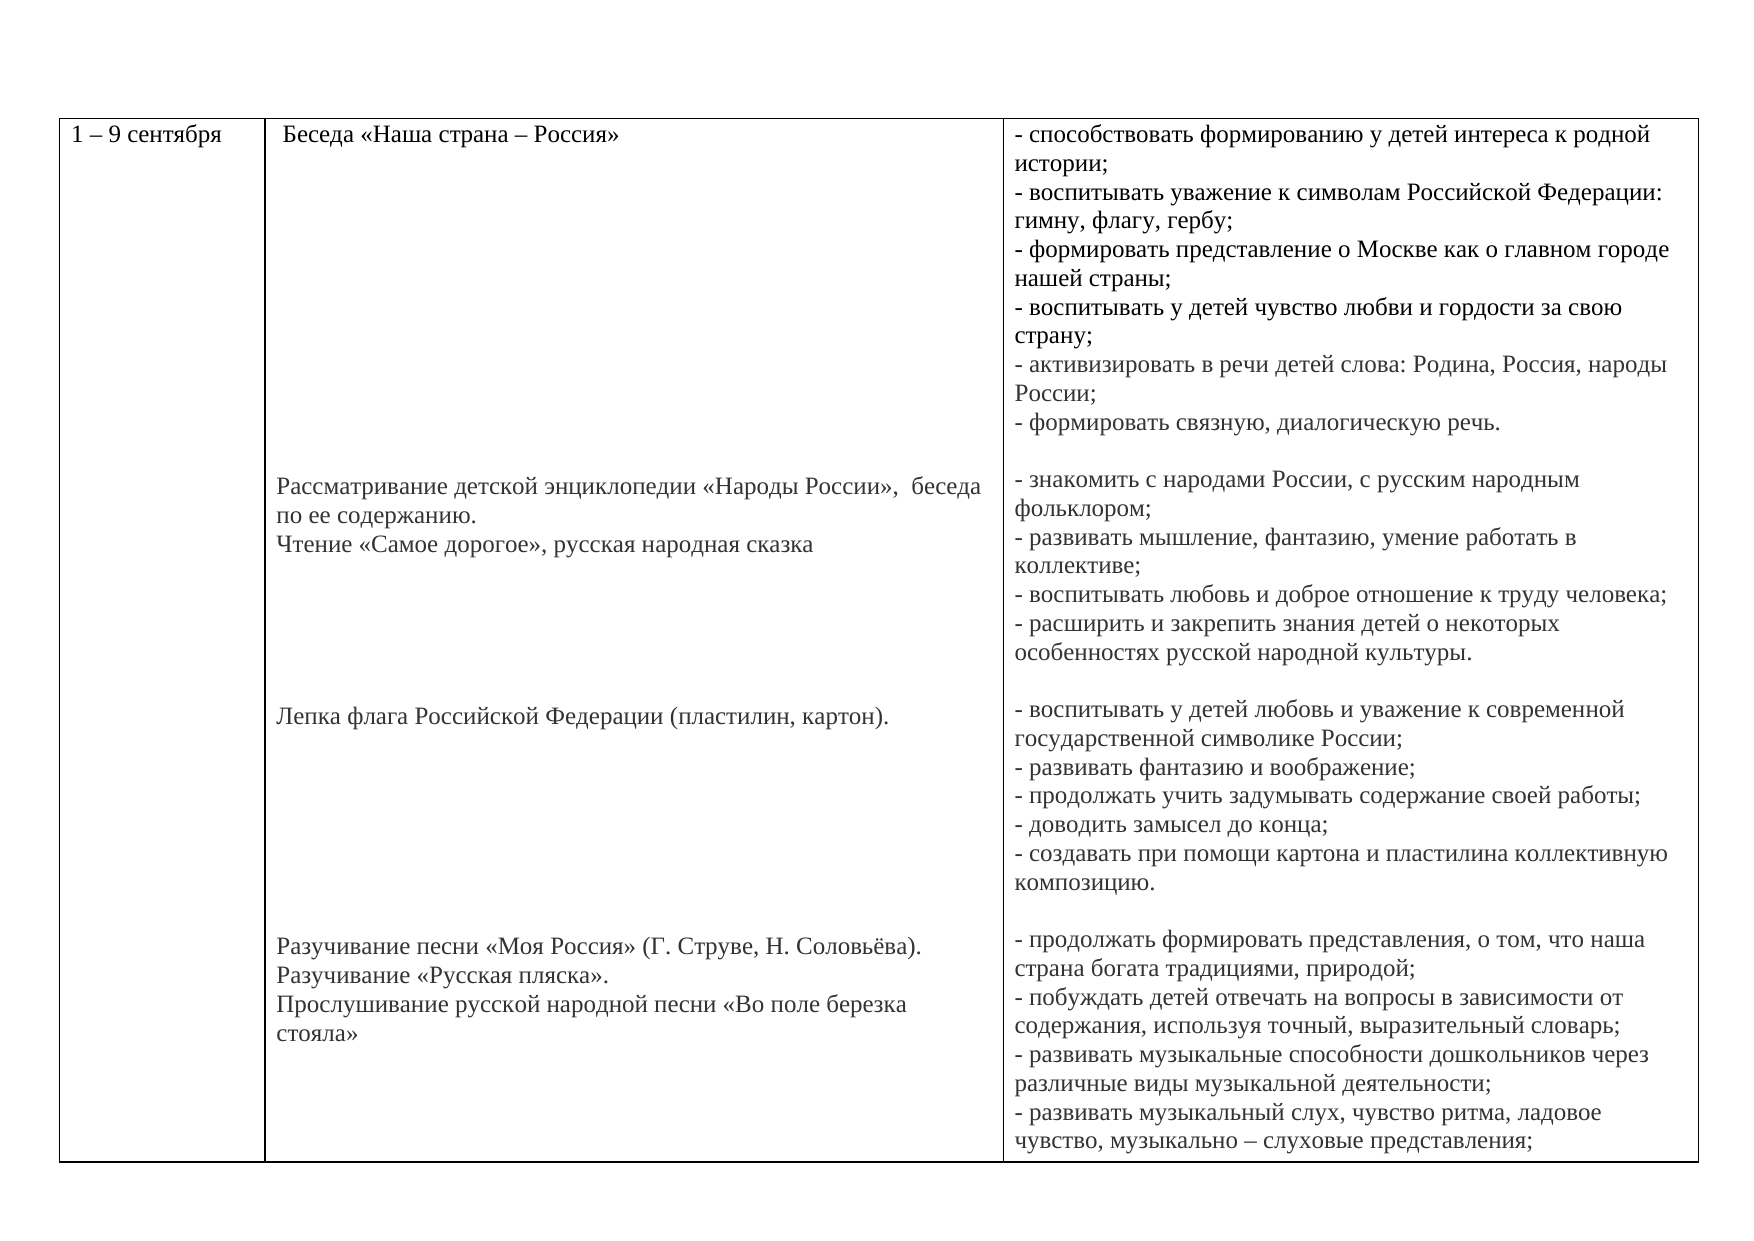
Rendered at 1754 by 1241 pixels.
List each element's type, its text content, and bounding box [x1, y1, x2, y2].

table_header 1 – 9 сентября [60, 119, 264, 1161]
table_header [266, 119, 1003, 1161]
